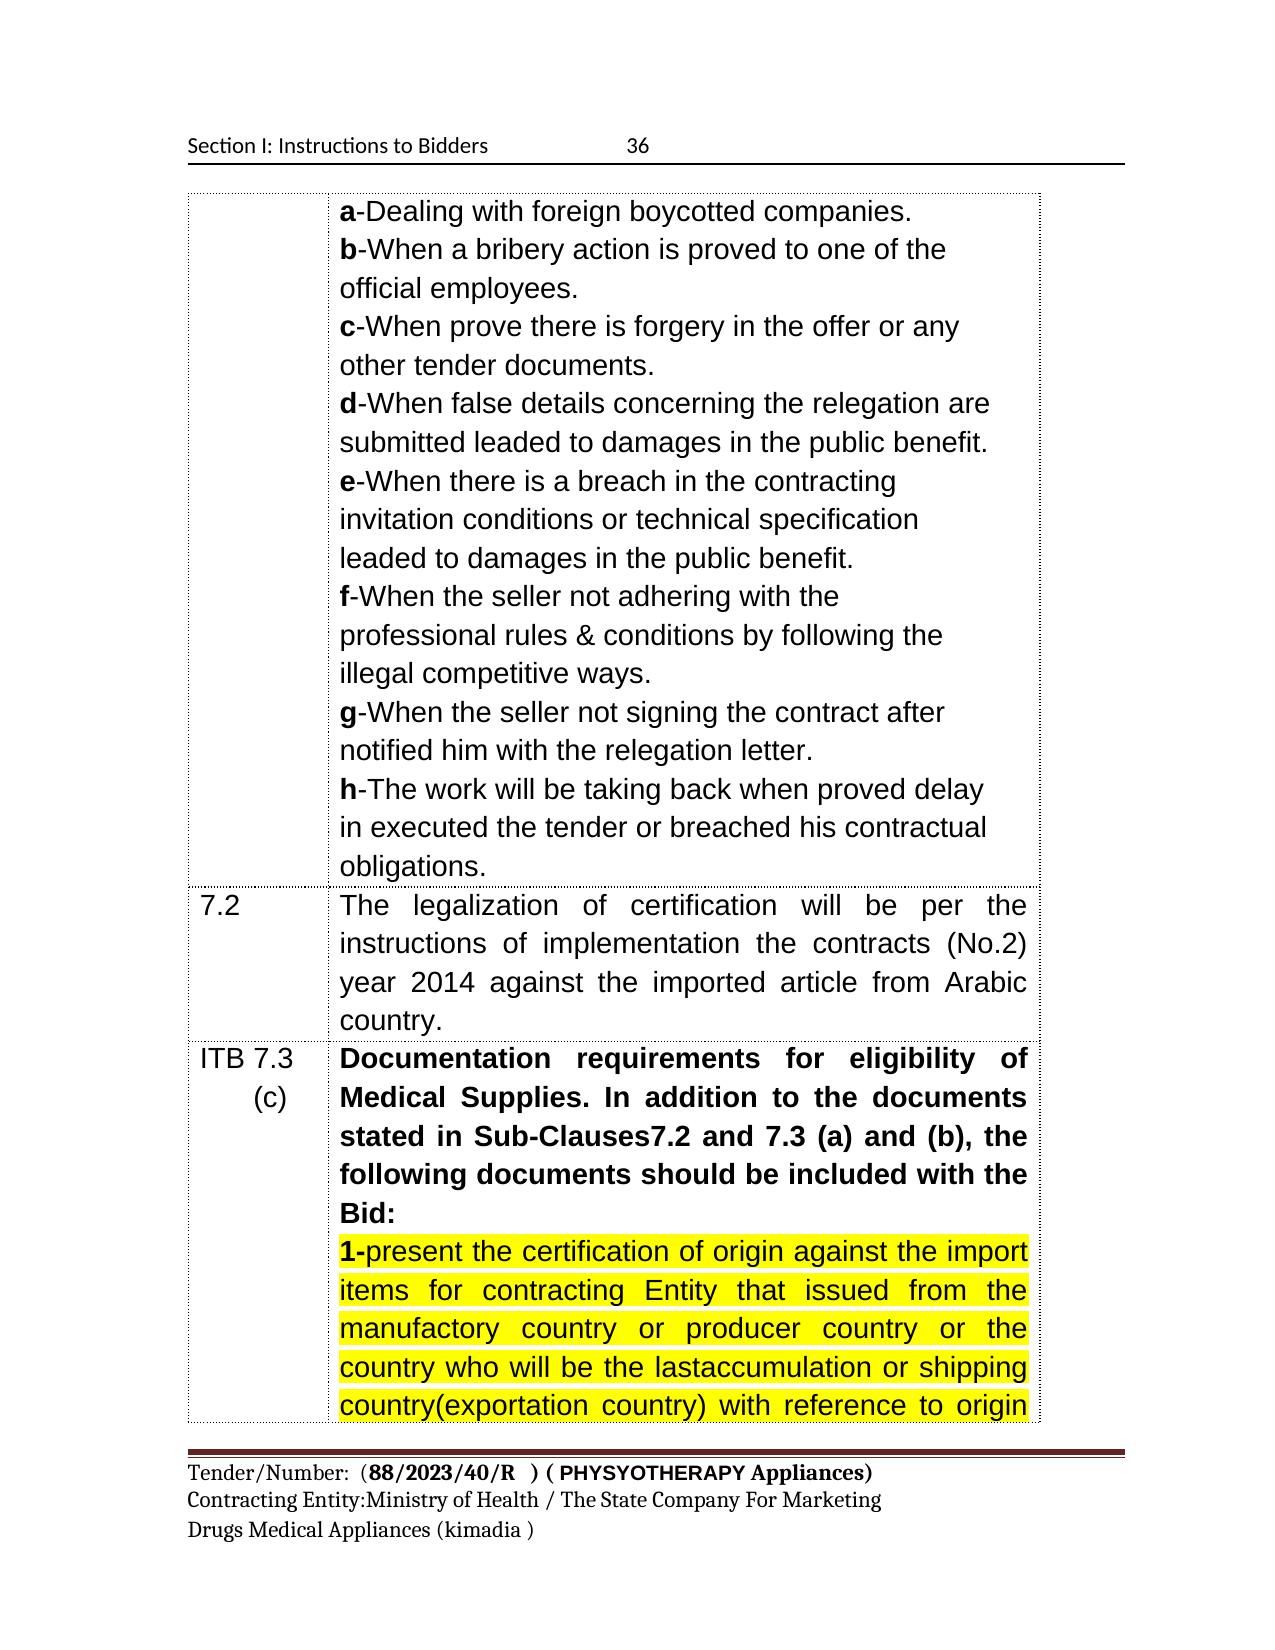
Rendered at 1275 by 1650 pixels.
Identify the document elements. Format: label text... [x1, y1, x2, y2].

table_cell 7.2 [188, 886, 328, 1041]
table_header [328, 193, 1040, 886]
table_header ITB 6.3 [188, 193, 328, 886]
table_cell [328, 1041, 1040, 1422]
table_cell ITB 7.3 (c) [188, 1041, 328, 1422]
table_cell The legalization of certification will be per the instructions of implementation the contracts (No.2) year 2014 against the imported article from Arabic country. [328, 886, 1040, 1041]
